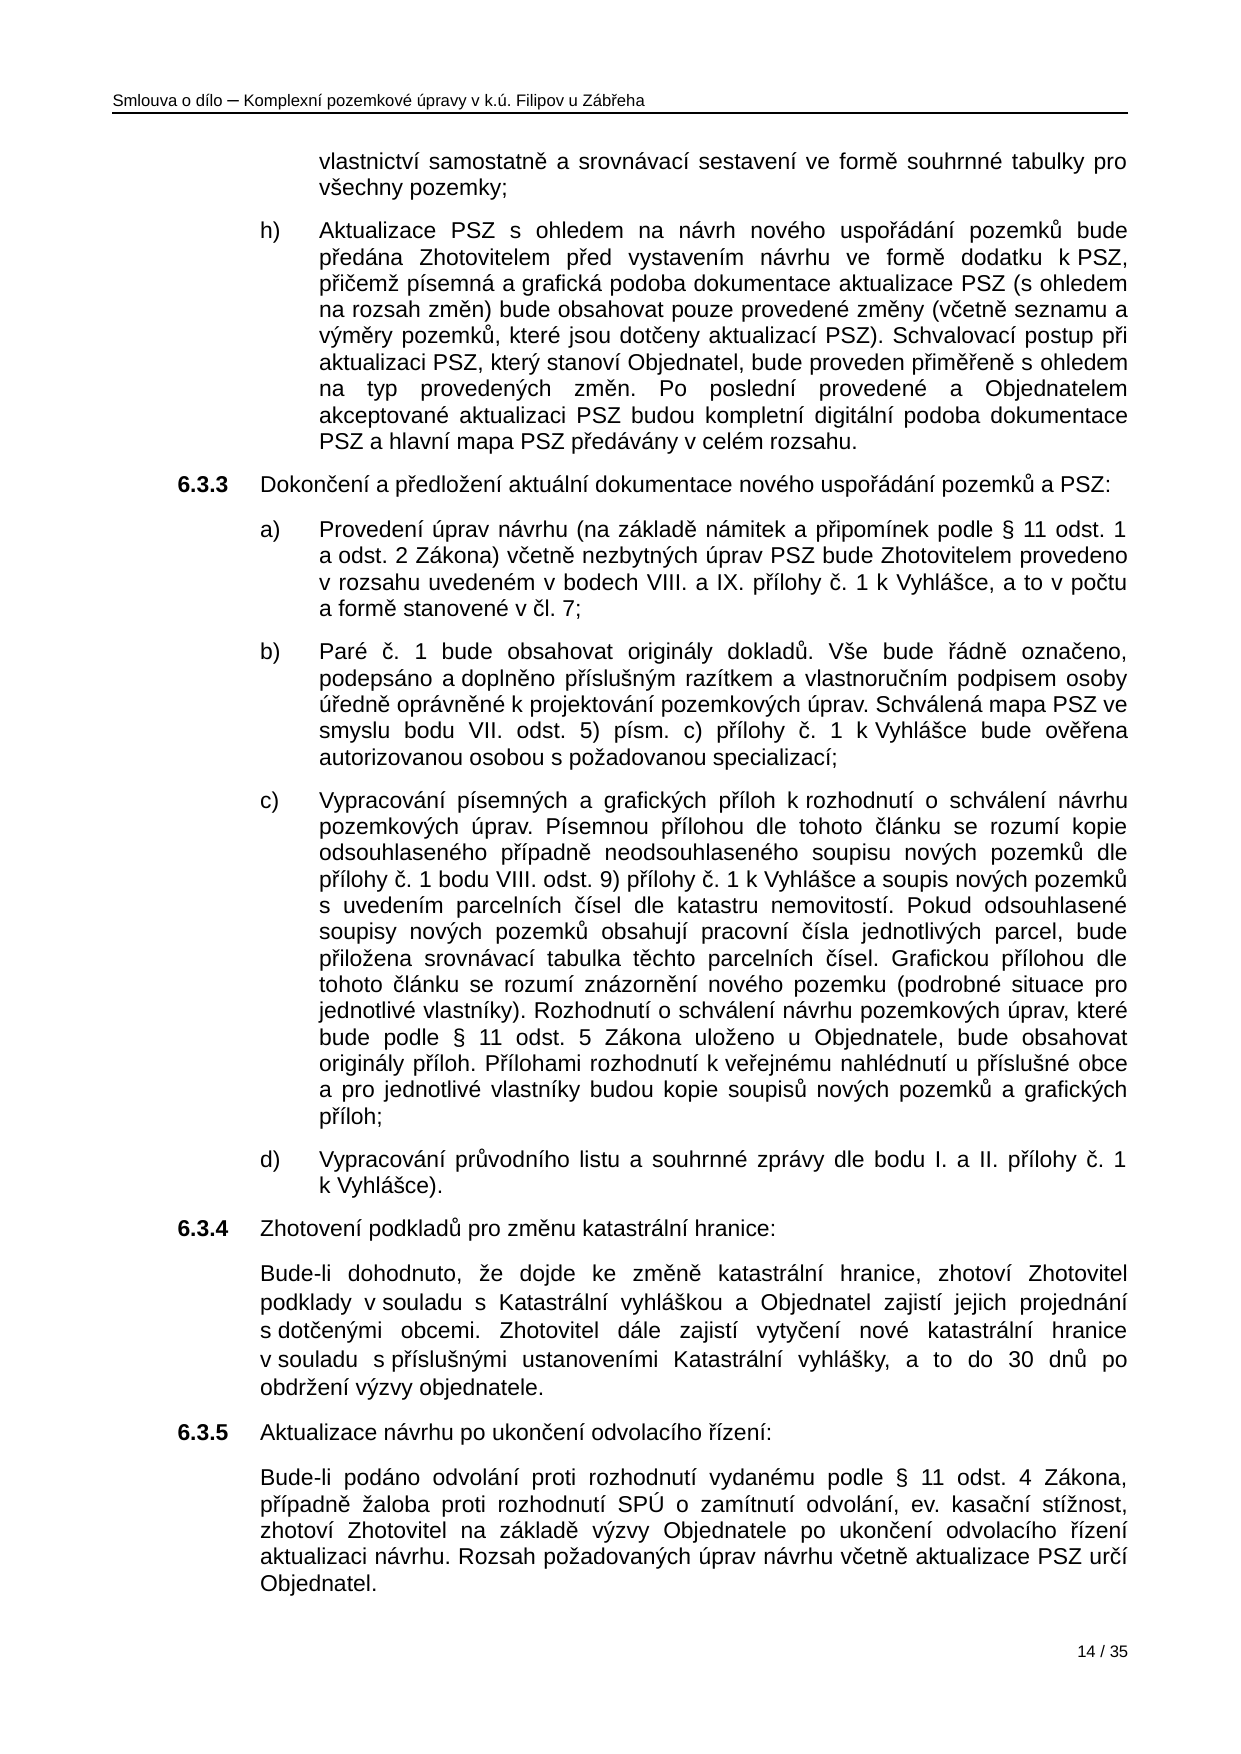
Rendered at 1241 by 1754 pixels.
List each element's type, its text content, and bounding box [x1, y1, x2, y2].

list Bude-li dohodnuto, že dojde ke změně katastrální hranice, zhotoví Zhotovitel podklady v souladu s Katastrální vyhláškou a Objednatel zajistí jejich projednání s dotčenými obcemi. Zhotovitel dále zajistí vytyčení nové katastrální hranice v souladu s příslušnými ustanoveními Katastrální vyhlášky, a to do 30 dnů po obdržení výzvy objednatele. [260, 1260, 1128, 1400]
list Vypracování průvodního listu a souhrnné zprávy dle bodu I. a II. přílohy č. 1 k Vyhlášce). [260, 1146, 1128, 1198]
list Vypracování písemných a grafických příloh k rozhodnutí o schválení návrhu pozemkových úprav. Písemnou přílohou dle tohoto článku se rozumí kopie odsouhlaseného případně neodsouhlaseného soupisu nových pozemků dle přílohy č. 1 bodu VIII. odst. 9) přílohy č. 1 k Vyhlášce a soupis nových pozemků s uvedením parcelních čísel dle katastru nemovitostí. Pokud odsouhlasené soupisy nových pozemků obsahují pracovní čísla jednotlivých parcel, bude přiložena srovnávací tabulka těchto parcelních čísel. Grafickou přílohou dle tohoto článku se rozumí znázornění nového pozemku (podrobné situace pro jednotlivé vlastníky). Rozhodnutí o schválení návrhu pozemkových úprav, které bude podle § 11 odst. 5 Zákona uloženo u Objednatele, bude obsahovat originály příloh. Přílohami rozhodnutí k veřejnému nahlédnutí u příslušné obce a pro jednotlivé vlastníky budou kopie soupisů nových pozemků a grafických příloh; [260, 787, 1128, 1129]
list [260, 148, 1128, 200]
list Bude-li podáno odvolání proti rozhodnutí vydanému podle § 11 odst. 4 Zákona, případně žaloba proti rozhodnutí SPÚ o zamítnutí odvolání, ev. kasační stížnost, zhotoví Zhotovitel na základě výzvy Objednatele po ukončení odvolacího řízení aktualizaci návrhu. Rozsah požadovaných úprav návrhu včetně aktualizace PSZ určí Objednatel. [260, 1464, 1128, 1596]
text Aktualizace návrhu po ukončení odvolacího řízení: [177, 1419, 1128, 1446]
text Dokončení a předložení aktuální dokumentace nového uspořádání pozemků a PSZ: [177, 471, 1128, 497]
list Paré č. 1 bude obsahovat originály dokladů. Vše bude řádně označeno, podepsáno a doplněno příslušným razítkem a vlastnoručním podpisem osoby úředně oprávněné k projektování pozemkových úprav. Schválená mapa PSZ ve smyslu bodu VII. odst. 5) písm. c) přílohy č. 1 k Vyhlášce bude ověřena autorizovanou osobou s požadovanou specializací; [260, 638, 1128, 770]
list Provedení úprav návrhu (na základě námitek a připomínek podle § 11 odst. 1 a odst. 2 Zákona) včetně nezbytných úprav PSZ bude Zhotovitelem provedeno v rozsahu uvedeném v bodech VIII. a IX. přílohy č. 1 k Vyhlášce, a to v počtu a formě stanovené v čl. 7; [260, 516, 1128, 621]
text Zhotovení podkladů pro změnu katastrální hranice: [177, 1215, 1128, 1242]
list Aktualizace PSZ s ohledem na návrh nového uspořádání pozemků bude předána Zhotovitelem před vystavením návrhu ve formě dodatku k PSZ, přičemž písemná a grafická podoba dokumentace aktualizace PSZ (s ohledem na rozsah změn) bude obsahovat pouze provedené změny (včetně seznamu a výměry pozemků, které jsou dotčeny aktualizací PSZ). Schvalovací postup při aktualizaci PSZ, který stanoví Objednatel, bude proveden přiměřeně s ohledem na typ provedených změn. Po poslední provedené a Objednatelem akceptované aktualizaci PSZ budou kompletní digitální podoba dokumentace PSZ a hlavní mapa PSZ předávány v celém rozsahu. [260, 217, 1128, 454]
